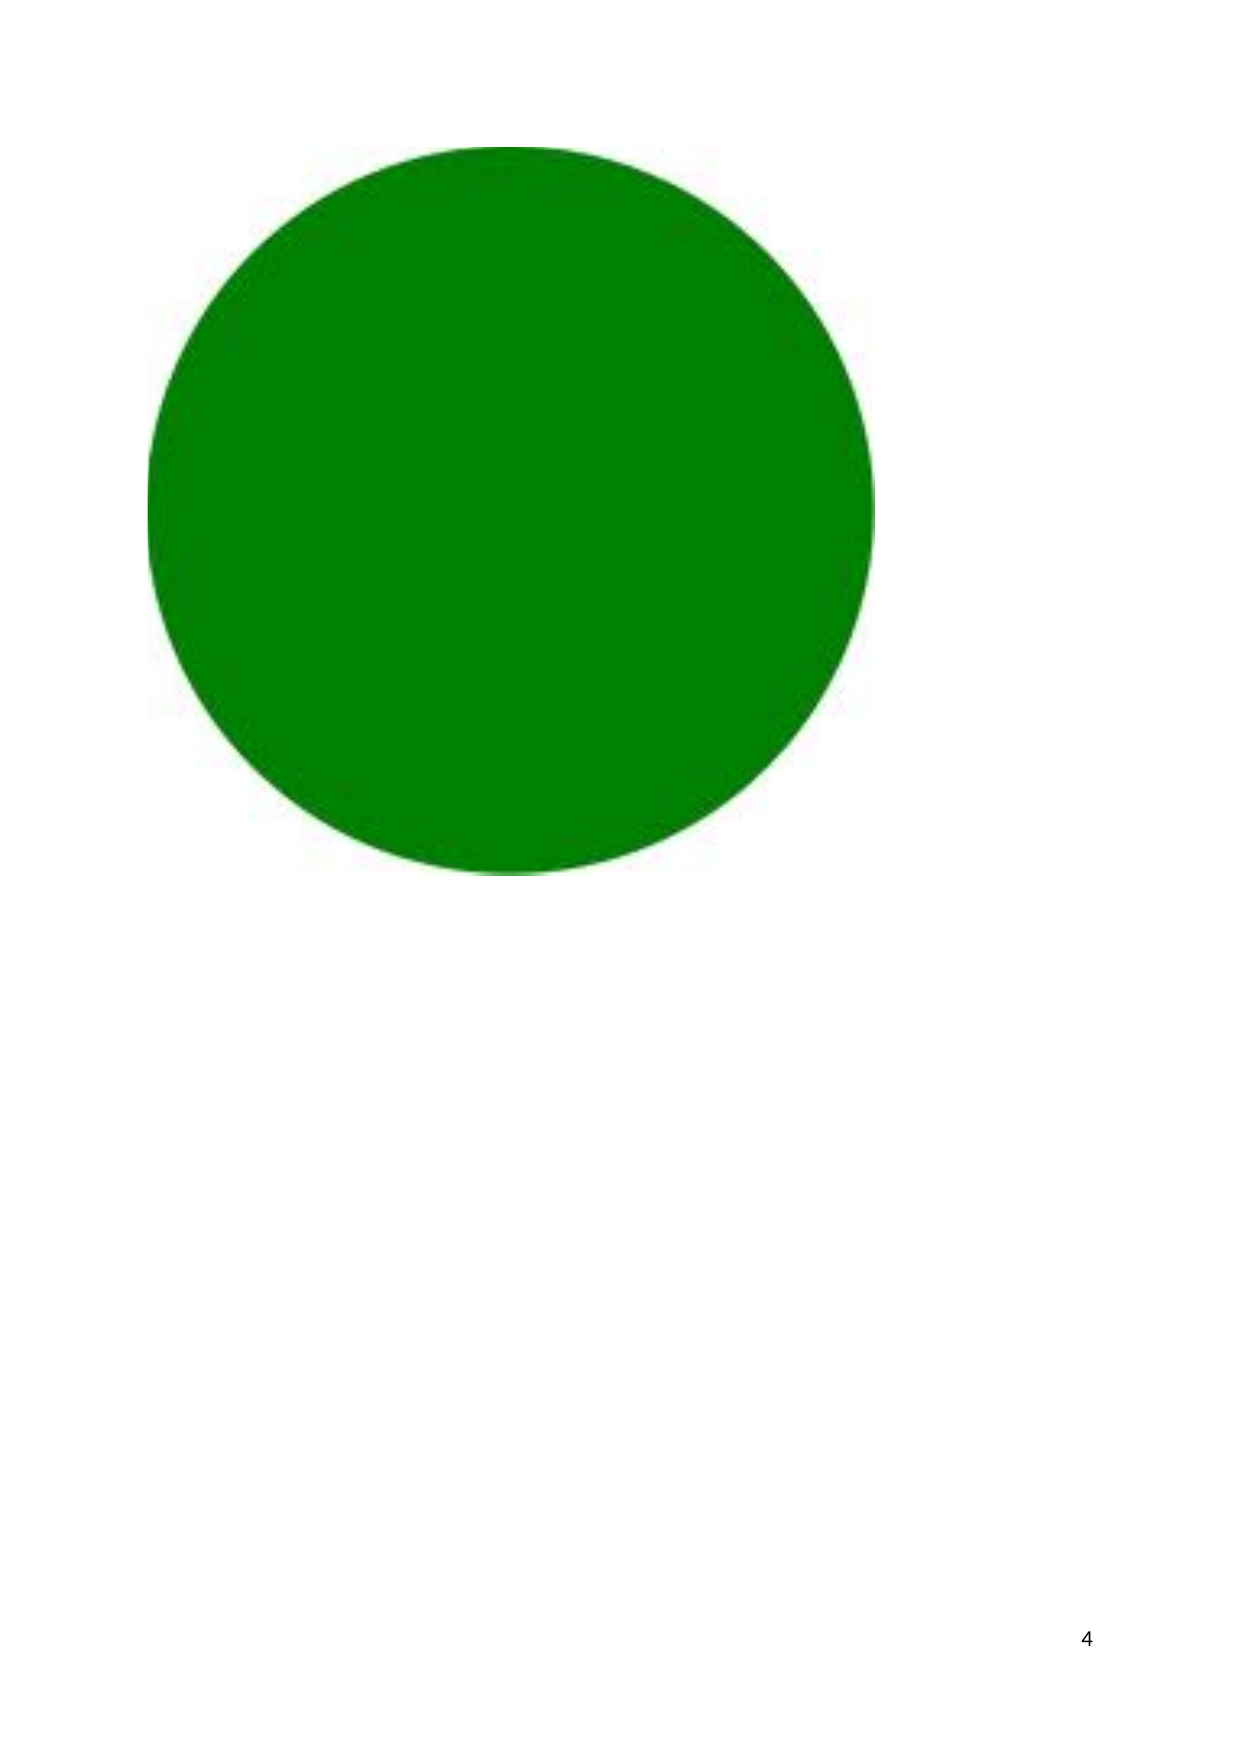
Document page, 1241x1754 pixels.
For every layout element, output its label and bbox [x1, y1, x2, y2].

picture [147, 147, 876, 876]
